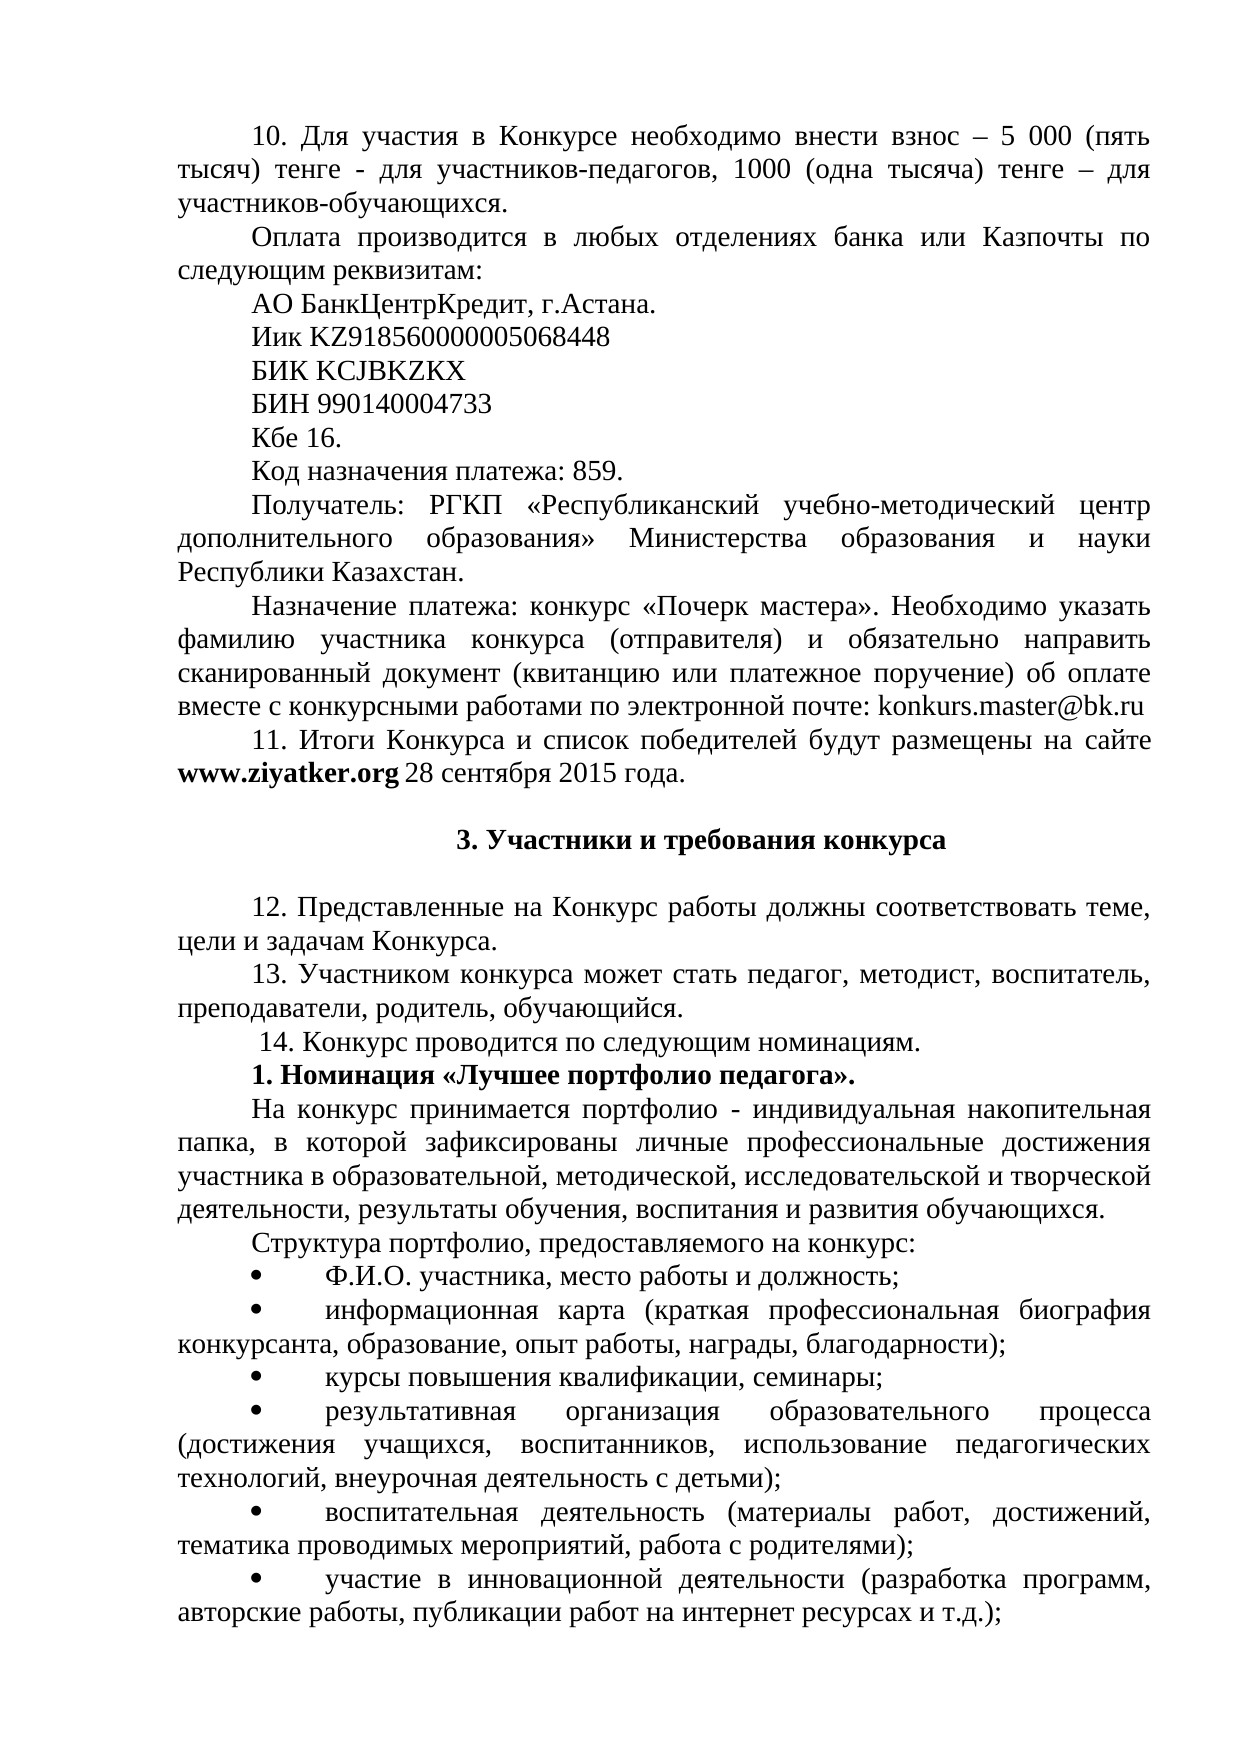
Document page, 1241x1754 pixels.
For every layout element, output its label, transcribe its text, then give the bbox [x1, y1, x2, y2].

text 12. Представленные на Конкурс работы должны соответствовать теме, цели и задачам Конкурса. [177, 889, 1152, 957]
text 3. Участники и требования конкурса [177, 822, 1152, 856]
text На конкурс принимается портфолио - индивидуальная накопительная папка, в которой зафиксированы личные профессиональные достижения участника в образовательной, методической, исследовательской и творческой деятельности, результаты обучения, воспитания и развития обучающихся. [177, 1091, 1152, 1225]
text Получатель: РГКП «Республиканский учебно-методический центр дополнительного образования» Министерства образования и науки Республики Казахстан. [177, 487, 1152, 588]
text Код назначения платежа: 859. [177, 453, 1152, 487]
list курсы повышения квалификации, семинары; [177, 1359, 1152, 1393]
text 11. Итоги Конкурса и список победителей будут размещены на сайте www.ziyatker.org 28 сентября 2015 года. [177, 722, 1152, 789]
text 13. Участником конкурса может стать педагог, методист, воспитатель, преподаватели, родитель, обучающийся. [177, 957, 1152, 1024]
text Иик KZ918560000005068448 [177, 319, 1152, 353]
list Ф.И.О. участника, место работы и должность; [177, 1258, 1152, 1292]
text 14. Конкурс проводится по следующим номинациям. [177, 1024, 1152, 1057]
text 10. Для участия в Конкурсе необходимо внести взнос – 5 000 (пять тысяч) тенге - для участников-педагогов, 1000 (одна тысяча) тенге – для участников-обучающихся. [177, 118, 1152, 219]
text АО БанкЦентрКредит, г.Астана. [177, 286, 1152, 319]
list участие в инновационной деятельности (разработка программ, авторские работы, публикации работ на интернет ресурсах и т.д.); [177, 1561, 1152, 1628]
list результативная организация образовательного процесса (достижения учащихся, воспитанников, использование педагогических технологий, внеурочная деятельность с детьми); [177, 1393, 1152, 1494]
text БИК KCJBKZКX [177, 353, 1152, 386]
text Структура портфолио, предоставляемого на конкурс: [177, 1225, 1152, 1258]
text Назначение платежа: конкурс «Почерк мастера». Необходимо указать фамилию участника конкурса (отправителя) и обязательно направить сканированный документ (квитанцию или платежное поручение) об оплате вместе с конкурсными работами по электронной почте: konkurs.master@bk.ru [177, 588, 1152, 722]
list информационная карта (краткая профессиональная биография конкурсанта, образование, опыт работы, награды, благодарности); [177, 1292, 1152, 1359]
text Оплата производится в любых отделениях банка или Казпочты по следующим реквизитам: [177, 219, 1152, 286]
text БИН 990140004733 [177, 386, 1152, 420]
text 1. Номинация «Лучшее портфолио педагога». [177, 1057, 1152, 1091]
list воспитательная деятельность (материалы работ, достижений, тематика проводимых мероприятий, работа с родителями); [177, 1494, 1152, 1561]
text Кбе 16. [177, 420, 1152, 453]
